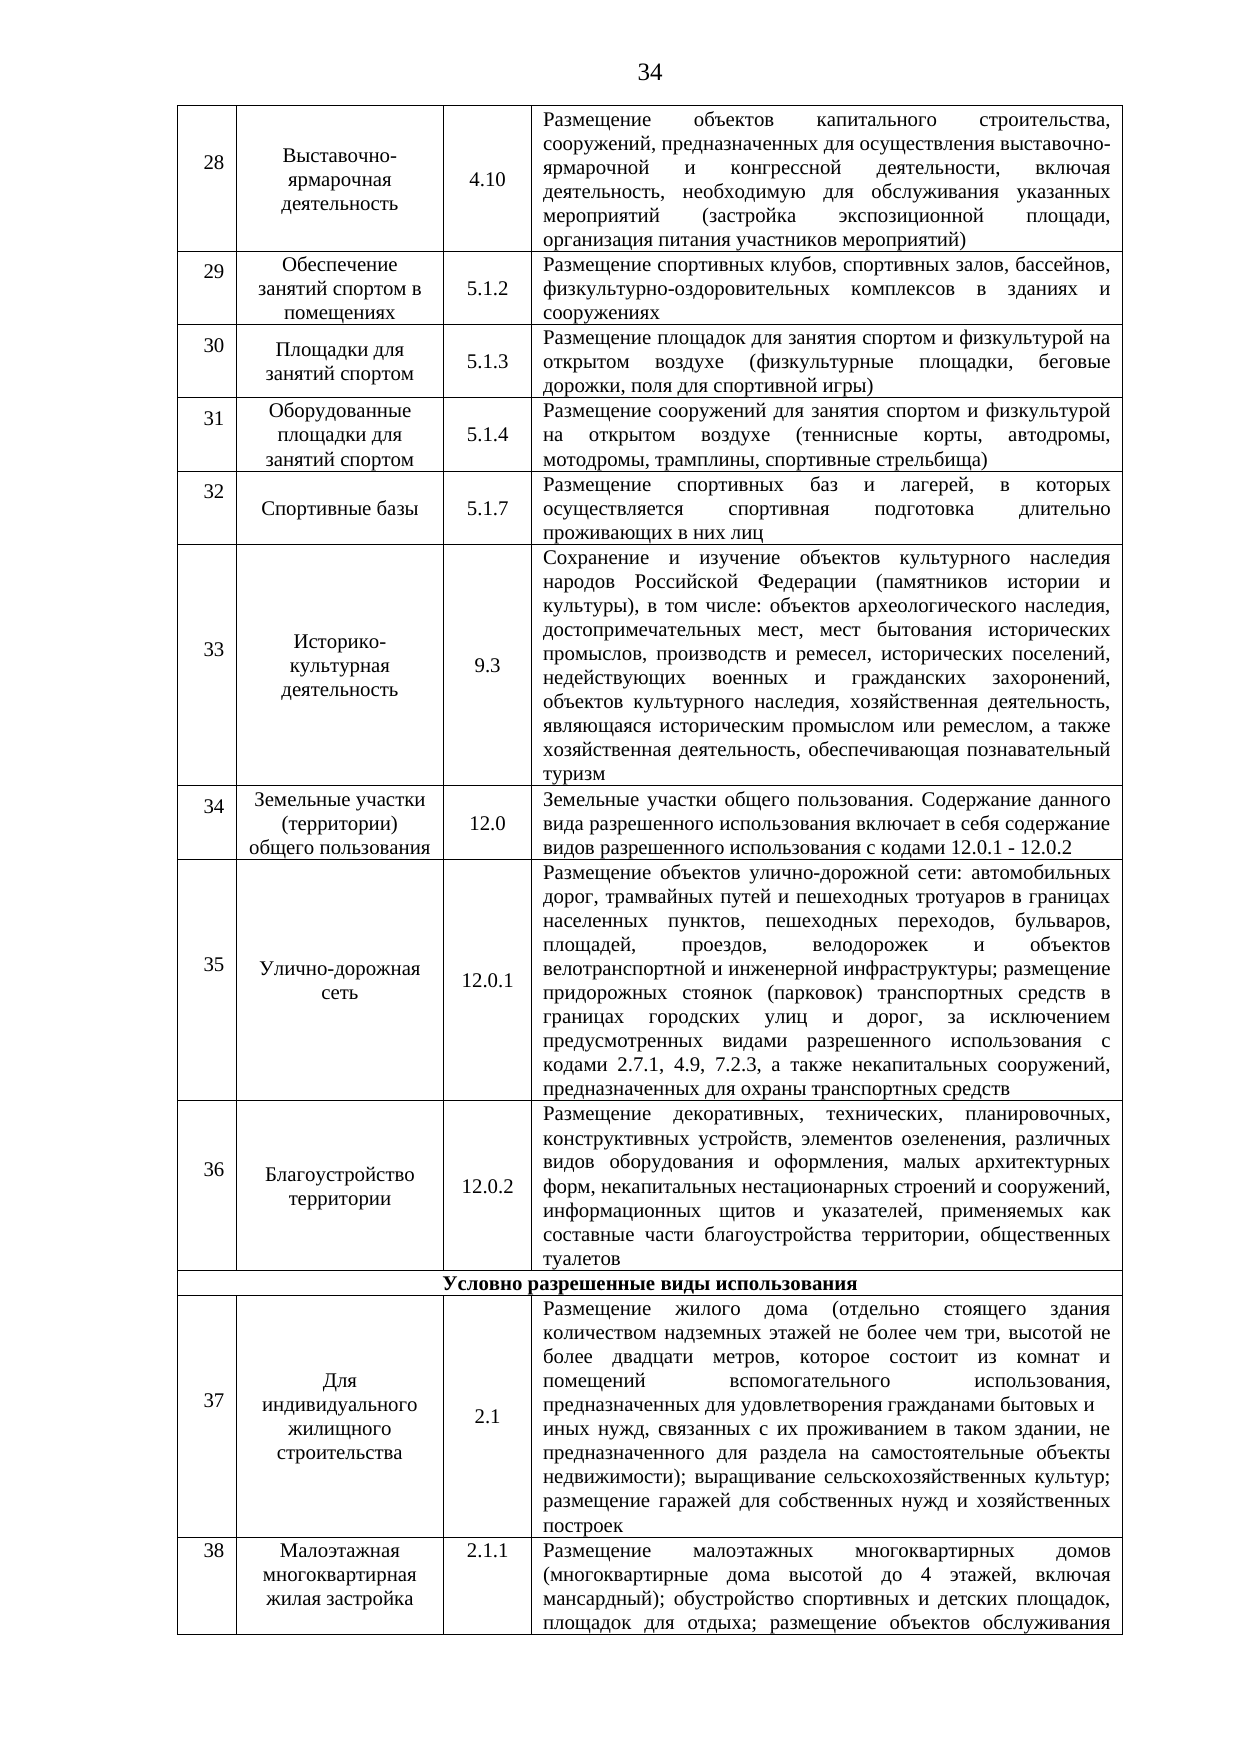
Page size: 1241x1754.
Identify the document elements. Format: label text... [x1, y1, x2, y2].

table_cell [178, 1101, 236, 1270]
table_cell [178, 1296, 236, 1537]
table_cell Благоустройство территории [237, 1101, 443, 1270]
table_cell Размещение площадок для занятия спортом и физкультурой на открытом воздухе (физкультурные площадки, беговые дорожки, поля для спортивной игры) [532, 325, 1122, 397]
table_cell 12.0.2 [444, 1101, 531, 1270]
table_cell 5.1.7 [444, 472, 531, 544]
table_cell Историко-культурная деятельность [237, 545, 443, 785]
table_cell 5.1.2 [444, 252, 531, 324]
table_cell [178, 786, 236, 859]
table_cell 12.0 [444, 786, 531, 859]
table_cell Размещение декоративных, технических, планировочных, конструктивных устройств, элементов озеленения, различных видов оборудования и оформления, малых архитектурных форм, некапитальных нестационарных строений и сооружений, информационных щитов и указателей, применяемых как составные части благоустройства территории, общественных туалетов [532, 1101, 1122, 1270]
table_cell 9.3 [444, 545, 531, 785]
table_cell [532, 1538, 1122, 1634]
table_cell Оборудованные площадки для занятий спортом [237, 398, 443, 471]
table_cell Размещение спортивных баз и лагерей, в которых осуществляется спортивная подготовка длительно проживающих в них лиц [532, 472, 1122, 544]
table_cell Спортивные базы [237, 472, 443, 544]
table_cell Обеспечение занятий спортом в помещениях [237, 252, 443, 324]
table_cell Для индивидуального жилищного строительства [237, 1296, 443, 1537]
table_cell Размещение объектов улично-дорожной сети: автомобильных дорог, трамвайных путей и пешеходных тротуаров в границах населенных пунктов, пешеходных переходов, бульваров, площадей, проездов, велодорожек и объектов велотранспортной и инженерной инфраструктуры; размещение придорожных стоянок (парковок) транспортных средств в границах городских улиц и дорог, за исключением предусмотренных видами разрешенного использования с кодами 2.7.1, 4.9, 7.2.3, а также некапитальных сооружений, предназначенных для охраны транспортных средств [532, 860, 1122, 1100]
table_cell [178, 325, 236, 397]
table_cell 2.1.1 [444, 1538, 531, 1634]
table_cell Размещение объектов капитального строительства, сооружений, предназначенных для осуществления выставочно-ярмарочной и конгрессной деятельности, включая деятельность, необходимую для обслуживания указанных мероприятий (застройка экспозиционной площади, организация питания участников мероприятий) [532, 106, 1122, 251]
table_cell Выставочно-ярмарочная деятельность [237, 106, 443, 251]
table_cell Земельные участки общего пользования. Содержание данного вида разрешенного использования включает в себя содержание видов разрешенного использования с кодами 12.0.1 - 12.0.2 [532, 786, 1122, 859]
table_cell 5.1.3 [444, 325, 531, 397]
table_cell Земельные участки (территории) общего пользования [237, 786, 443, 859]
table_cell Улично-дорожная сеть [237, 860, 443, 1100]
table_cell [178, 398, 236, 471]
table_cell 2.1 [444, 1296, 531, 1537]
table_cell Размещение сооружений для занятия спортом и физкультурой на открытом воздухе (теннисные корты, автодромы, мотодромы, трамплины, спортивные стрельбища) [532, 398, 1122, 471]
table_cell [178, 545, 236, 785]
table_cell Размещение спортивных клубов, спортивных залов, бассейнов, физкультурно-оздоровительных комплексов в зданиях и сооружениях [532, 252, 1122, 324]
table_cell Условно разрешенные виды использования [178, 1271, 1122, 1295]
table_cell Сохранение и изучение объектов культурного наследия народов Российской Федерации (памятников истории и культуры), в том числе: объектов археологического наследия, достопримечательных мест, мест бытования исторических промыслов, производств и ремесел, исторических поселений, недействующих военных и гражданских захоронений, объектов культурного наследия, хозяйственная деятельность, являющаяся историческим промыслом или ремеслом, а также хозяйственная деятельность, обеспечивающая познавательный туризм [532, 545, 1122, 785]
table_cell [178, 1538, 236, 1634]
table_cell [178, 106, 236, 251]
table_cell [178, 860, 236, 1100]
table_cell Размещение жилого дома (отдельно стоящего здания количеством надземных этажей не более чем три, высотой не более двадцати метров, которое состоит из комнат и помещений вспомогательного использования, предназначенных для удовлетворения гражданами бытовых и иных нужд, связанных с их проживанием в таком здании, не предназначенного для раздела на самостоятельные объекты недвижимости); выращивание сельскохозяйственных культур; размещение гаражей для собственных нужд и хозяйственных построек [532, 1296, 1122, 1537]
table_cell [237, 1538, 443, 1634]
table_cell 5.1.4 [444, 398, 531, 471]
table_cell 12.0.1 [444, 860, 531, 1100]
table_cell [178, 472, 236, 544]
table_cell 4.10 [444, 106, 531, 251]
table_cell Площадки для занятий спортом [237, 325, 443, 397]
table_cell [178, 252, 236, 324]
